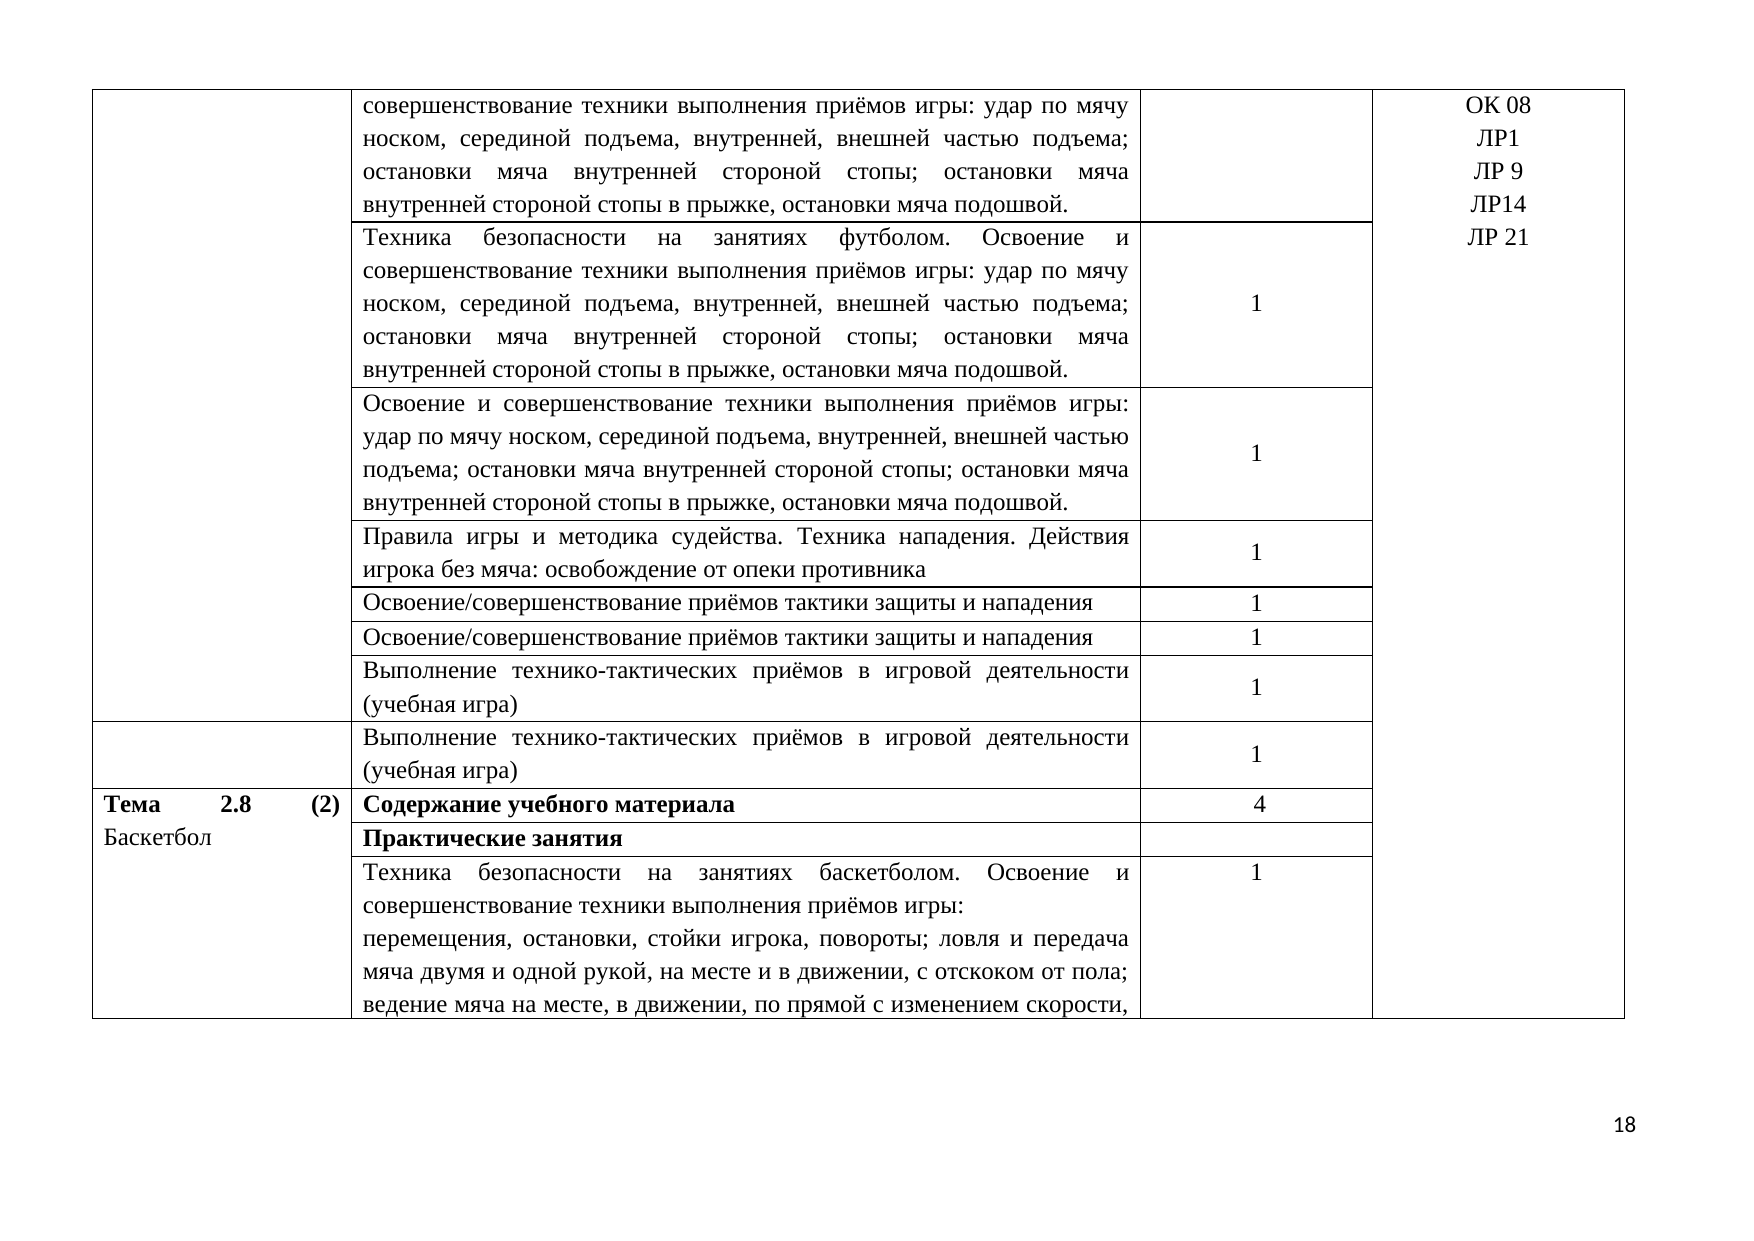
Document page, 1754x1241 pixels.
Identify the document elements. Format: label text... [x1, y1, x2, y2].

table_cell Выполнение технико-тактических приёмов в игровой деятельности (учебная игра) [352, 722, 1140, 788]
table_cell Выполнение технико-тактических приёмов в игровой деятельности (учебная игра) [352, 656, 1140, 721]
table_cell 1 [1141, 857, 1372, 1017]
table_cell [352, 857, 1140, 1017]
table_cell Освоение и совершенствование техники выполнения приёмов игры: удар по мячу носком, серединой подъема, внутренней, внешней частью подъема; остановки мяча внутренней стороной стопы; остановки мяча внутренней стороной стопы в прыжке, остановки мяча подошвой. [352, 388, 1140, 520]
table_cell 4 [1141, 789, 1372, 822]
table_cell [1141, 823, 1372, 856]
table_cell 1 [1141, 90, 1372, 221]
table_cell 1 [1141, 521, 1372, 586]
table_cell Освоение/совершенствование приёмов тактики защиты и нападения [352, 622, 1140, 654]
table_cell Практические занятия [352, 823, 1140, 856]
table_cell 1 [1141, 622, 1372, 654]
table_cell Содержание учебного материала [352, 789, 1140, 822]
table_cell 1 [1141, 388, 1372, 520]
table_cell Правила игры и методика судейства. Техника нападения. Действия игрока без мяча: освобождение от опеки противника [352, 521, 1140, 586]
table_cell 1 [1141, 722, 1372, 788]
table_cell Тема 2.8 (2) Баскетбол [93, 789, 351, 1017]
table_cell 1 [1141, 656, 1372, 721]
table_cell 1 [1141, 588, 1372, 621]
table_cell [352, 90, 1140, 221]
table_cell 1 [1141, 223, 1372, 387]
table_cell Освоение/совершенствование приёмов тактики защиты и нападения [352, 588, 1140, 621]
table_cell [93, 722, 351, 788]
